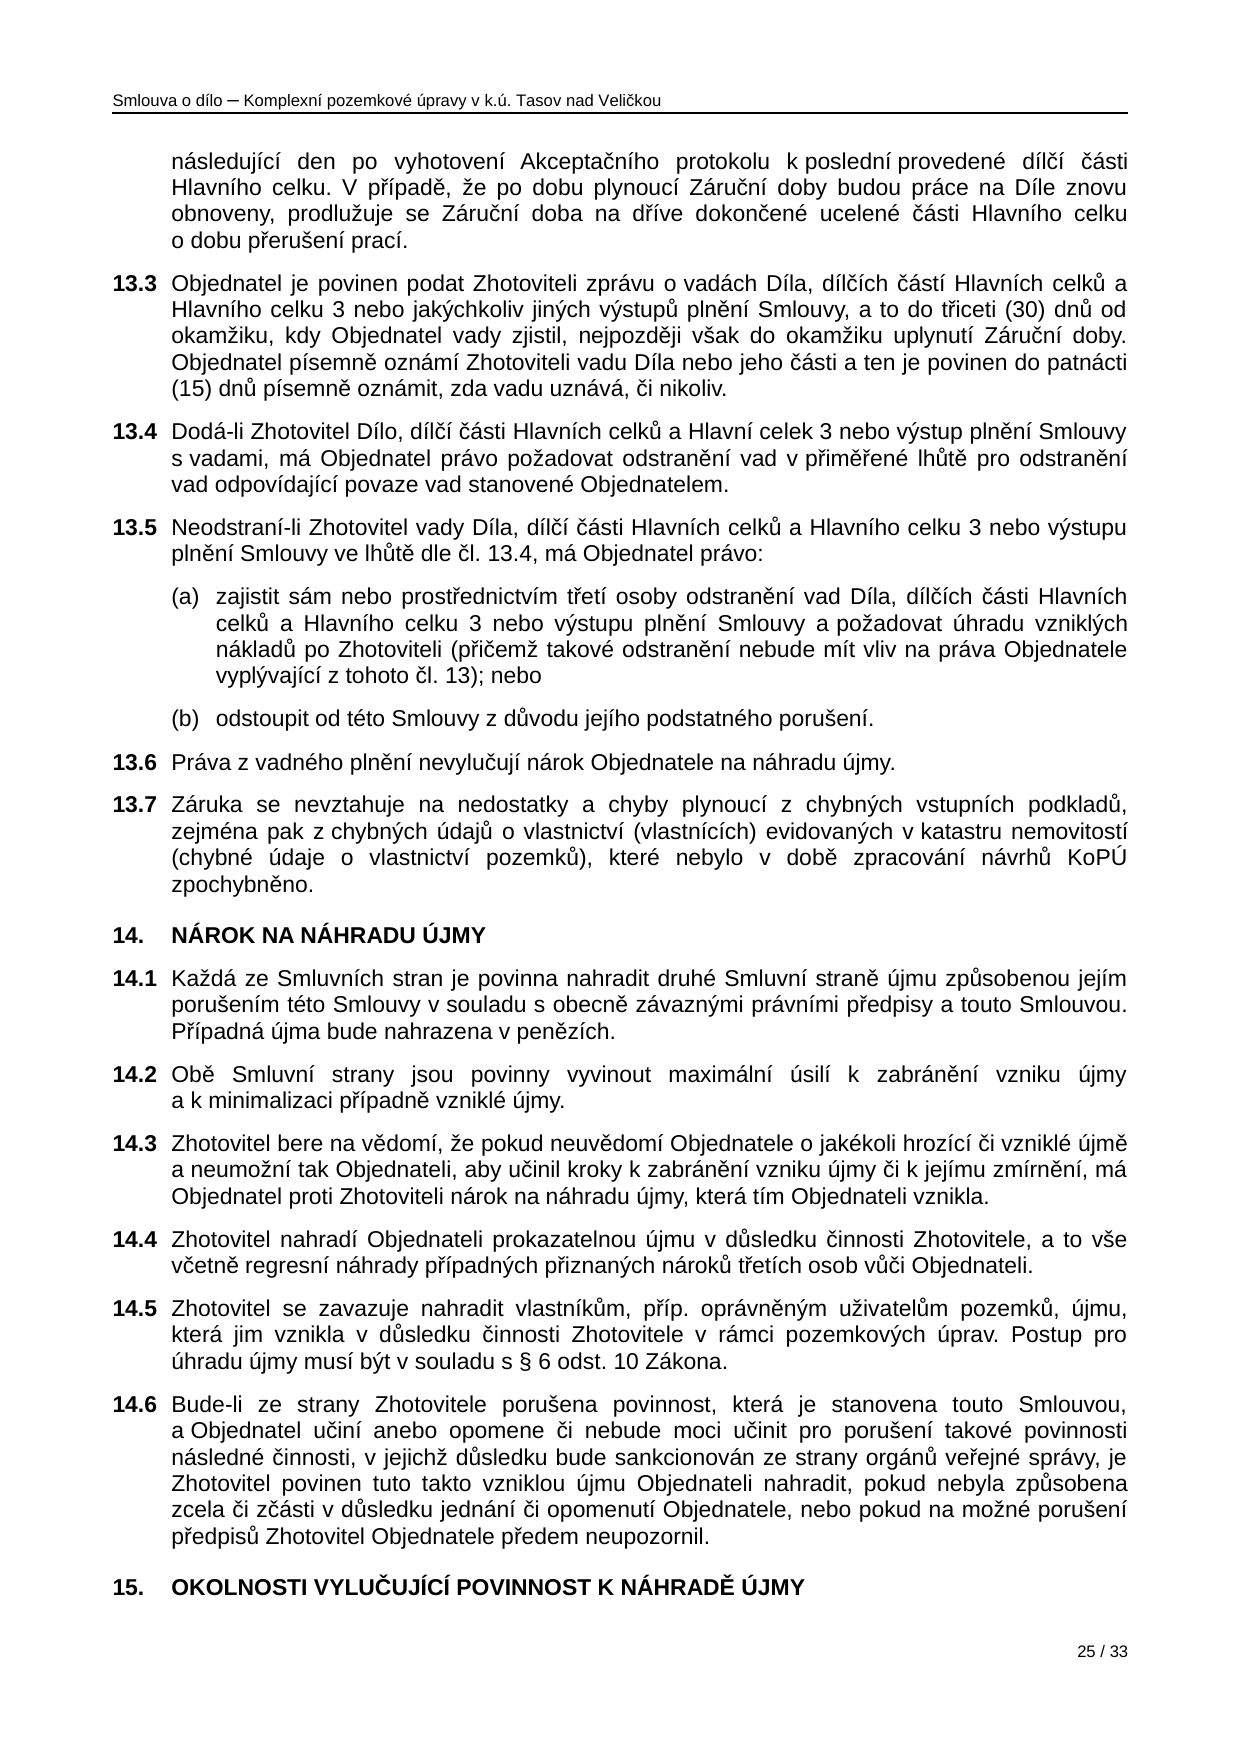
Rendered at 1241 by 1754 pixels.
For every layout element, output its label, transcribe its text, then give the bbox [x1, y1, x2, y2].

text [112, 148, 1128, 253]
text Okolnosti vylučující povinnost k náhradě újmy [112, 1574, 1128, 1600]
text odstoupit od této Smlouvy z důvodu jejího podstatného porušení. [171, 705, 1128, 732]
text Práva z vadného plnění nevylučují nárok Objednatele na náhradu újmy. [112, 748, 1128, 775]
text Bude-li ze strany Zhotovitele porušena povinnost, která je stanovena touto Smlouvou, a Objednatel učiní anebo opomene či nebude moci učinit pro porušení takové povinnosti následné činnosti, v jejichž důsledku bude sankcionován ze strany orgánů veřejné správy, je Zhotovitel povinen tuto takto vzniklou újmu Objednateli nahradit, pokud nebyla způsobena zcela či zčásti v důsledku jednání či opomenutí Objednatele, nebo pokud na možné porušení předpisů Zhotovitel Objednatele předem neupozornil. [112, 1391, 1128, 1549]
text Neodstraní-li Zhotovitel vady Díla, dílčí části Hlavních celků a Hlavního celku 3 nebo výstupu plnění Smlouvy ve lhůtě dle čl. 13.4, má Objednatel právo: [112, 514, 1128, 567]
text Dodá-li Zhotovitel Dílo, dílčí části Hlavních celků a Hlavní celek 3 nebo výstup plnění Smlouvy s vadami, má Objednatel právo požadovat odstranění vad v přiměřené lhůtě pro odstranění vad odpovídající povaze vad stanovené Objednatelem. [112, 418, 1128, 497]
text Zhotovitel se zavazuje nahradit vlastníkům, příp. oprávněným uživatelům pozemků, újmu, která jim vznikla v důsledku činnosti Zhotovitele v rámci pozemkových úprav. Postup pro úhradu újmy musí být v souladu s § 6 odst. 10 Zákona. [112, 1295, 1128, 1374]
text Obě Smluvní strany jsou povinny vyvinout maximální úsilí k zabránění vzniku újmy a k minimalizaci případně vzniklé újmy. [112, 1061, 1128, 1113]
text Záruka se nevztahuje na nedostatky a chyby plynoucí z chybných vstupních podkladů, zejména pak z chybných údajů o vlastnictví (vlastnících) evidovaných v katastru nemovitostí (chybné údaje o vlastnictví pozemků), které nebylo v době zpracování návrhů KoPÚ zpochybněno. [112, 791, 1128, 897]
text Každá ze Smluvních stran je povinna nahradit druhé Smluvní straně újmu způsobenou jejím porušením této Smlouvy v souladu s obecně závaznými právními předpisy a touto Smlouvou. Případná újma bude nahrazena v penězích. [112, 965, 1128, 1044]
list zajistit sám nebo prostřednictvím třetí osoby odstranění vad Díla, dílčích části Hlavních celků a Hlavního celku 3 nebo výstupu plnění Smlouvy a požadovat úhradu vzniklých nákladů po Zhotoviteli (přičemž takové odstranění nebude mít vliv na práva Objednatele vyplývající z tohoto čl. 13); nebo [171, 583, 1128, 689]
text Zhotovitel nahradí Objednateli prokazatelnou újmu v důsledku činnosti Zhotovitele, a to vše včetně regresní náhrady případných přiznaných nároků třetích osob vůči Objednateli. [112, 1226, 1128, 1278]
text Zhotovitel bere na vědomí, že pokud neuvědomí Objednatele o jakékoli hrozící či vzniklé újmě a neumožní tak Objednateli, aby učinil kroky k zabránění vzniku újmy či k jejímu zmírnění, má Objednatel proti Zhotoviteli nárok na náhradu újmy, která tím Objednateli vznikla. [112, 1130, 1128, 1209]
text Nárok na náhradu újmy [112, 922, 1128, 948]
text Objednatel je povinen podat Zhotoviteli zprávu o vadách Díla, dílčích částí Hlavních celků a Hlavního celku 3 nebo jakýchkoliv jiných výstupů plnění Smlouvy, a to do třiceti (30) dnů od okamžiku, kdy Objednatel vady zjistil, nejpozději však do okamžiku uplynutí Záruční doby. Objednatel písemně oznámí Zhotoviteli vadu Díla nebo jeho části a ten je povinen do patnácti (15) dnů písemně oznámit, zda vadu uznává, či nikoliv. [112, 270, 1128, 402]
